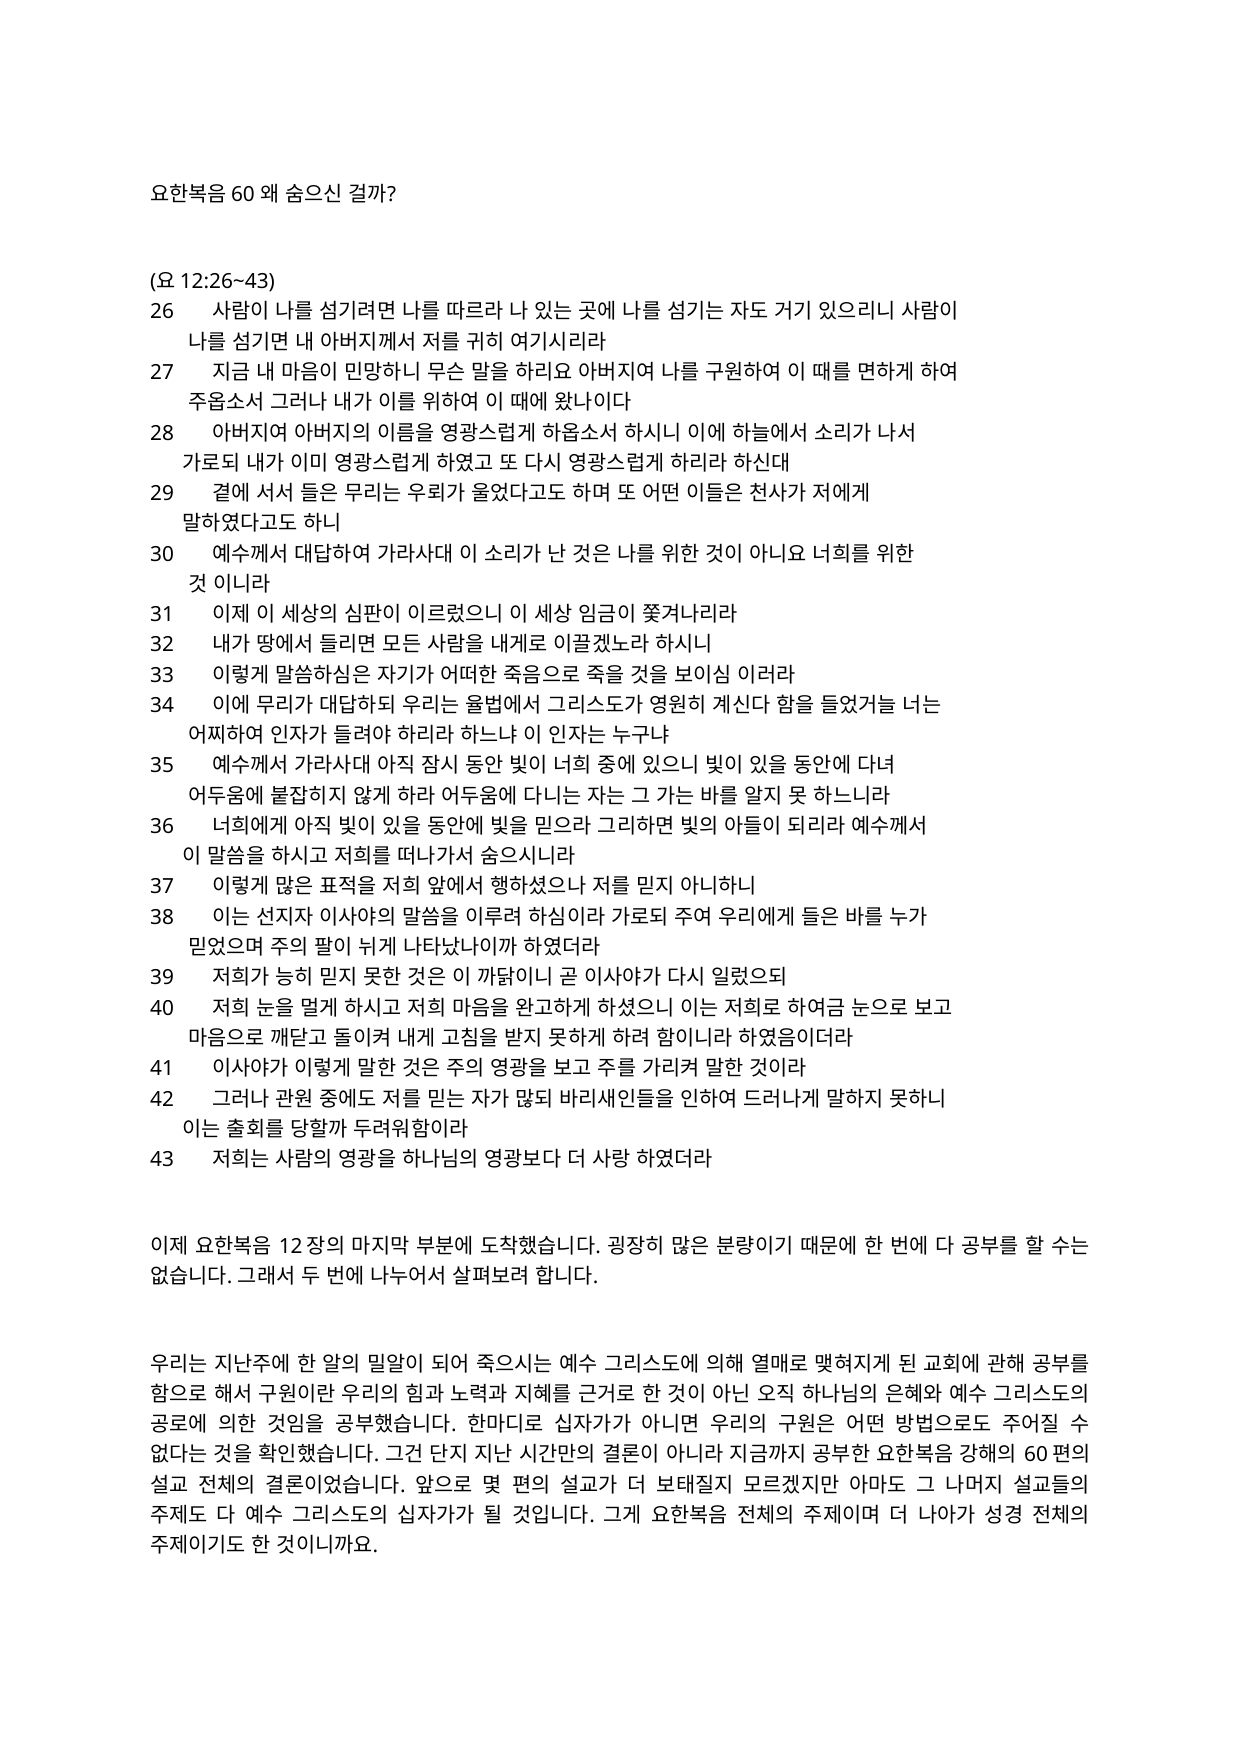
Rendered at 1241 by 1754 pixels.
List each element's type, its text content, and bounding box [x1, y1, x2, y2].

text 27 지금 내 마음이 민망하니 무슨 말을 하리요 아버지여 나를 구원하여 이 때를 면하게 하여 [150, 355, 1090, 386]
text 주옵소서 그러나 내가 이를 위하여 이 때에 왔나이다 [150, 386, 1090, 416]
text 것 이니라 [150, 567, 1090, 597]
text 40 저희 눈을 멀게 하시고 저희 마음을 완고하게 하셨으니 이는 저희로 하여금 눈으로 보고 [150, 991, 1090, 1021]
text 41 이사야가 이렇게 말한 것은 주의 영광을 보고 주를 가리켜 말한 것이라 [150, 1051, 1090, 1082]
text 마음으로 깨닫고 돌이켜 내게 고침을 받지 못하게 하려 함이니라 하였음이더라 [150, 1021, 1090, 1051]
text 29 곁에 서서 들은 무리는 우뢰가 울었다고도 하며 또 어떤 이들은 천사가 저에게 [150, 476, 1090, 507]
text 우리는 지난주에 한 알의 밀알이 되어 죽으시는 예수 그리스도에 의해 열매로 맺혀지게 된 교회에 관해 공부를 함으로 해서 구원이란 우리의 힘과 노력과 지혜를 근거로 한 것이 아닌 오직 하나님의 은혜와 예수 그리스도의 공로에 의한 것임을 공부했습니다. 한마디로 십자가가 아니면 우리의 구원은 어떤 방법으로도 주어질 수 없다는 것을 확인했습니다. 그건 단지 지난 시간만의 결론이 아니라 지금까지 공부한 요한복음 강해의 60편의 설교 전체의 결론이었습니다. 앞으로 몇 편의 설교가 더 보태질지 모르겠지만 아마도 그 나머지 설교들의 주제도 다 예수 그리스도의 십자가가 될 것입니다. 그게 요한복음 전체의 주제이며 더 나아가 성경 전체의 주제이기도 한 것이니까요. [150, 1347, 1090, 1559]
text 33 이렇게 말씀하심은 자기가 어떠한 죽음으로 죽을 것을 보이심 이러라 [150, 658, 1090, 688]
text 35 예수께서 가라사대 아직 잠시 동안 빛이 너희 중에 있으니 빛이 있을 동안에 다녀 [150, 749, 1090, 779]
text 39 저희가 능히 믿지 못한 것은 이 까닭이니 곧 이사야가 다시 일렀으되 [150, 961, 1090, 991]
text 이제 요한복음 12장의 마지막 부분에 도착했습니다. 굉장히 많은 분량이기 때문에 한 번에 다 공부를 할 수는 없습니다. 그래서 두 번에 나누어서 살펴보려 합니다. [150, 1229, 1090, 1290]
text 26 사람이 나를 섬기려면 나를 따르라 나 있는 곳에 나를 섬기는 자도 거기 있으리니 사람이 [150, 295, 1090, 325]
text 가로되 내가 이미 영광스럽게 하였고 또 다시 영광스럽게 하리라 하신대 [150, 446, 1090, 476]
text 31 이제 이 세상의 심판이 이르렀으니 이 세상 임금이 쫓겨나리라 [150, 597, 1090, 628]
text 어찌하여 인자가 들려야 하리라 하느냐 이 인자는 누구냐 [150, 718, 1090, 749]
text 이 말씀을 하시고 저희를 떠나가서 숨으시니라 [150, 839, 1090, 870]
text 이는 출회를 당할까 두려워함이라 [150, 1112, 1090, 1142]
text (요12:26~43) [150, 264, 1090, 295]
text 38 이는 선지자 이사야의 말씀을 이루려 하심이라 가로되 주여 우리에게 들은 바를 누가 [150, 900, 1090, 930]
text 30 예수께서 대답하여 가라사대 이 소리가 난 것은 나를 위한 것이 아니요 너희를 위한 [150, 537, 1090, 567]
text 말하였다고도 하니 [150, 507, 1090, 537]
text 28 아버지여 아버지의 이름을 영광스럽게 하옵소서 하시니 이에 하늘에서 소리가 나서 [150, 416, 1090, 446]
text 36 너희에게 아직 빛이 있을 동안에 빛을 믿으라 그리하면 빛의 아들이 되리라 예수께서 [150, 809, 1090, 839]
text 어두움에 붙잡히지 않게 하라 어두움에 다니는 자는 그 가는 바를 알지 못 하느니라 [150, 779, 1090, 809]
text 42 그러나 관원 중에도 저를 믿는 자가 많되 바리새인들을 인하여 드러나게 말하지 못하니 [150, 1082, 1090, 1112]
text 37 이렇게 많은 표적을 저희 앞에서 행하셨으나 저를 믿지 아니하니 [150, 870, 1090, 900]
text 나를 섬기면 내 아버지께서 저를 귀히 여기시리라 [150, 325, 1090, 355]
text 34 이에 무리가 대답하되 우리는 율법에서 그리스도가 영원히 계신다 함을 들었거늘 너는 [150, 688, 1090, 718]
text 43 저희는 사람의 영광을 하나님의 영광보다 더 사랑 하였더라 [150, 1142, 1090, 1173]
text 믿었으며 주의 팔이 뉘게 나타났나이까 하였더라 [150, 930, 1090, 961]
text 32 내가 땅에서 들리면 모든 사람을 내게로 이끌겠노라 하시니 [150, 628, 1090, 658]
text 요한복음60 왜 숨으신 걸까? [150, 177, 1090, 207]
